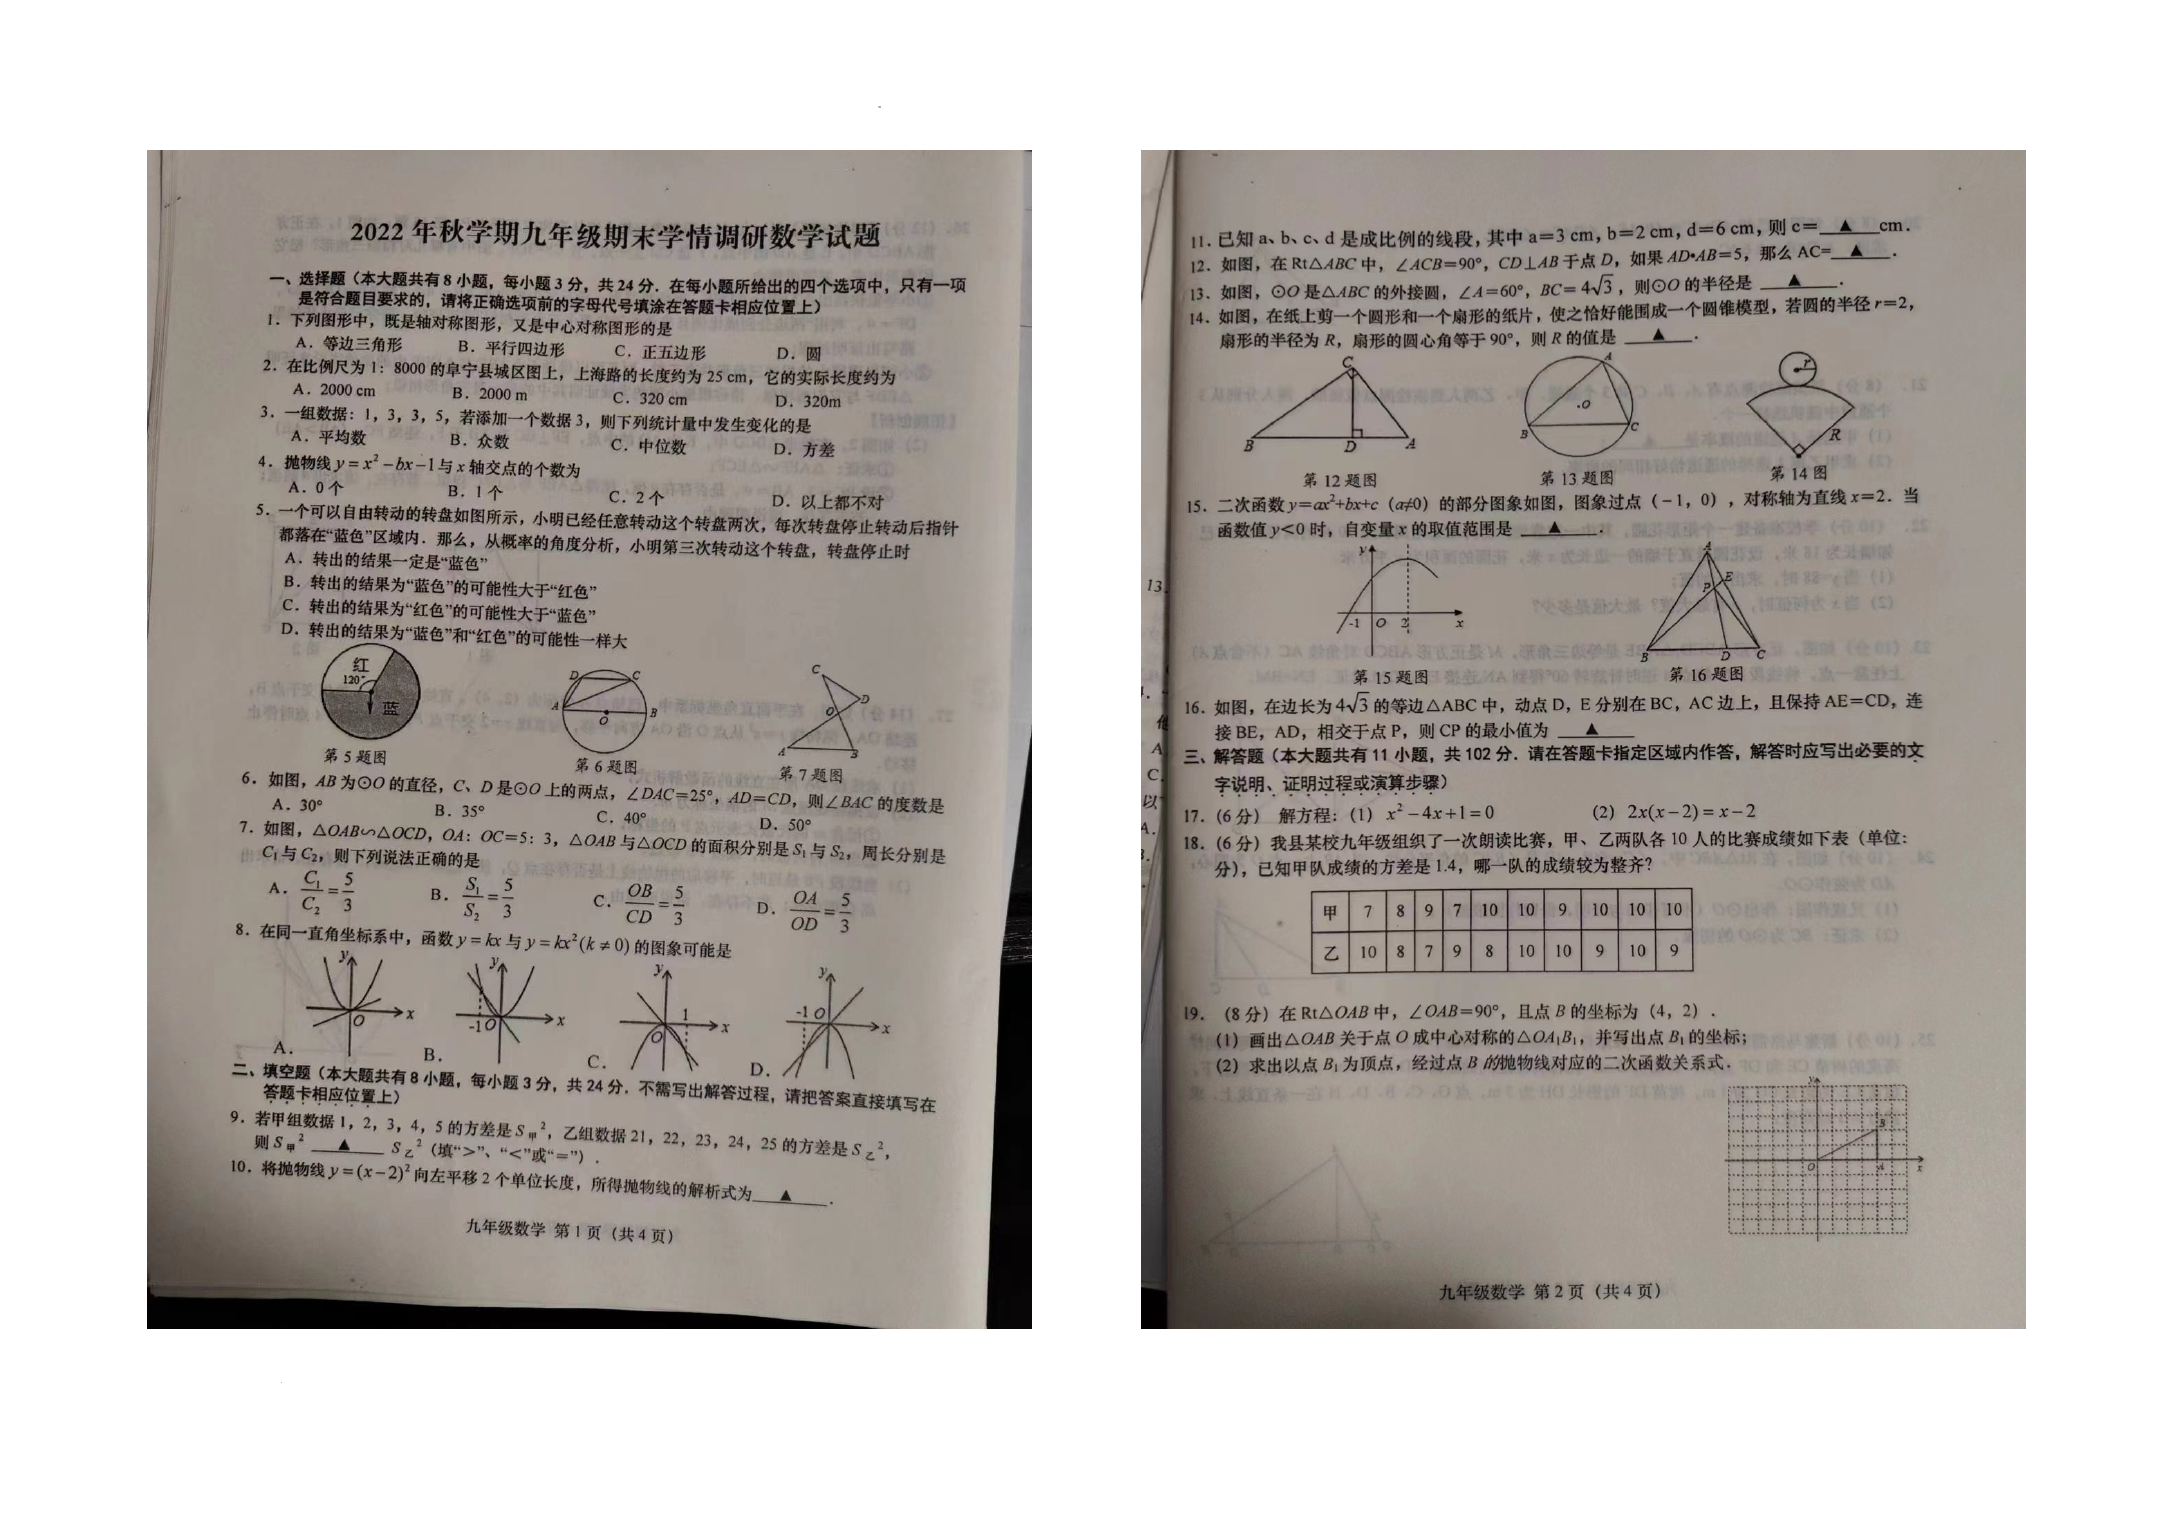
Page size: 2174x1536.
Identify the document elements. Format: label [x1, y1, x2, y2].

picture [147, 150, 1032, 1329]
picture [1141, 150, 2026, 1329]
